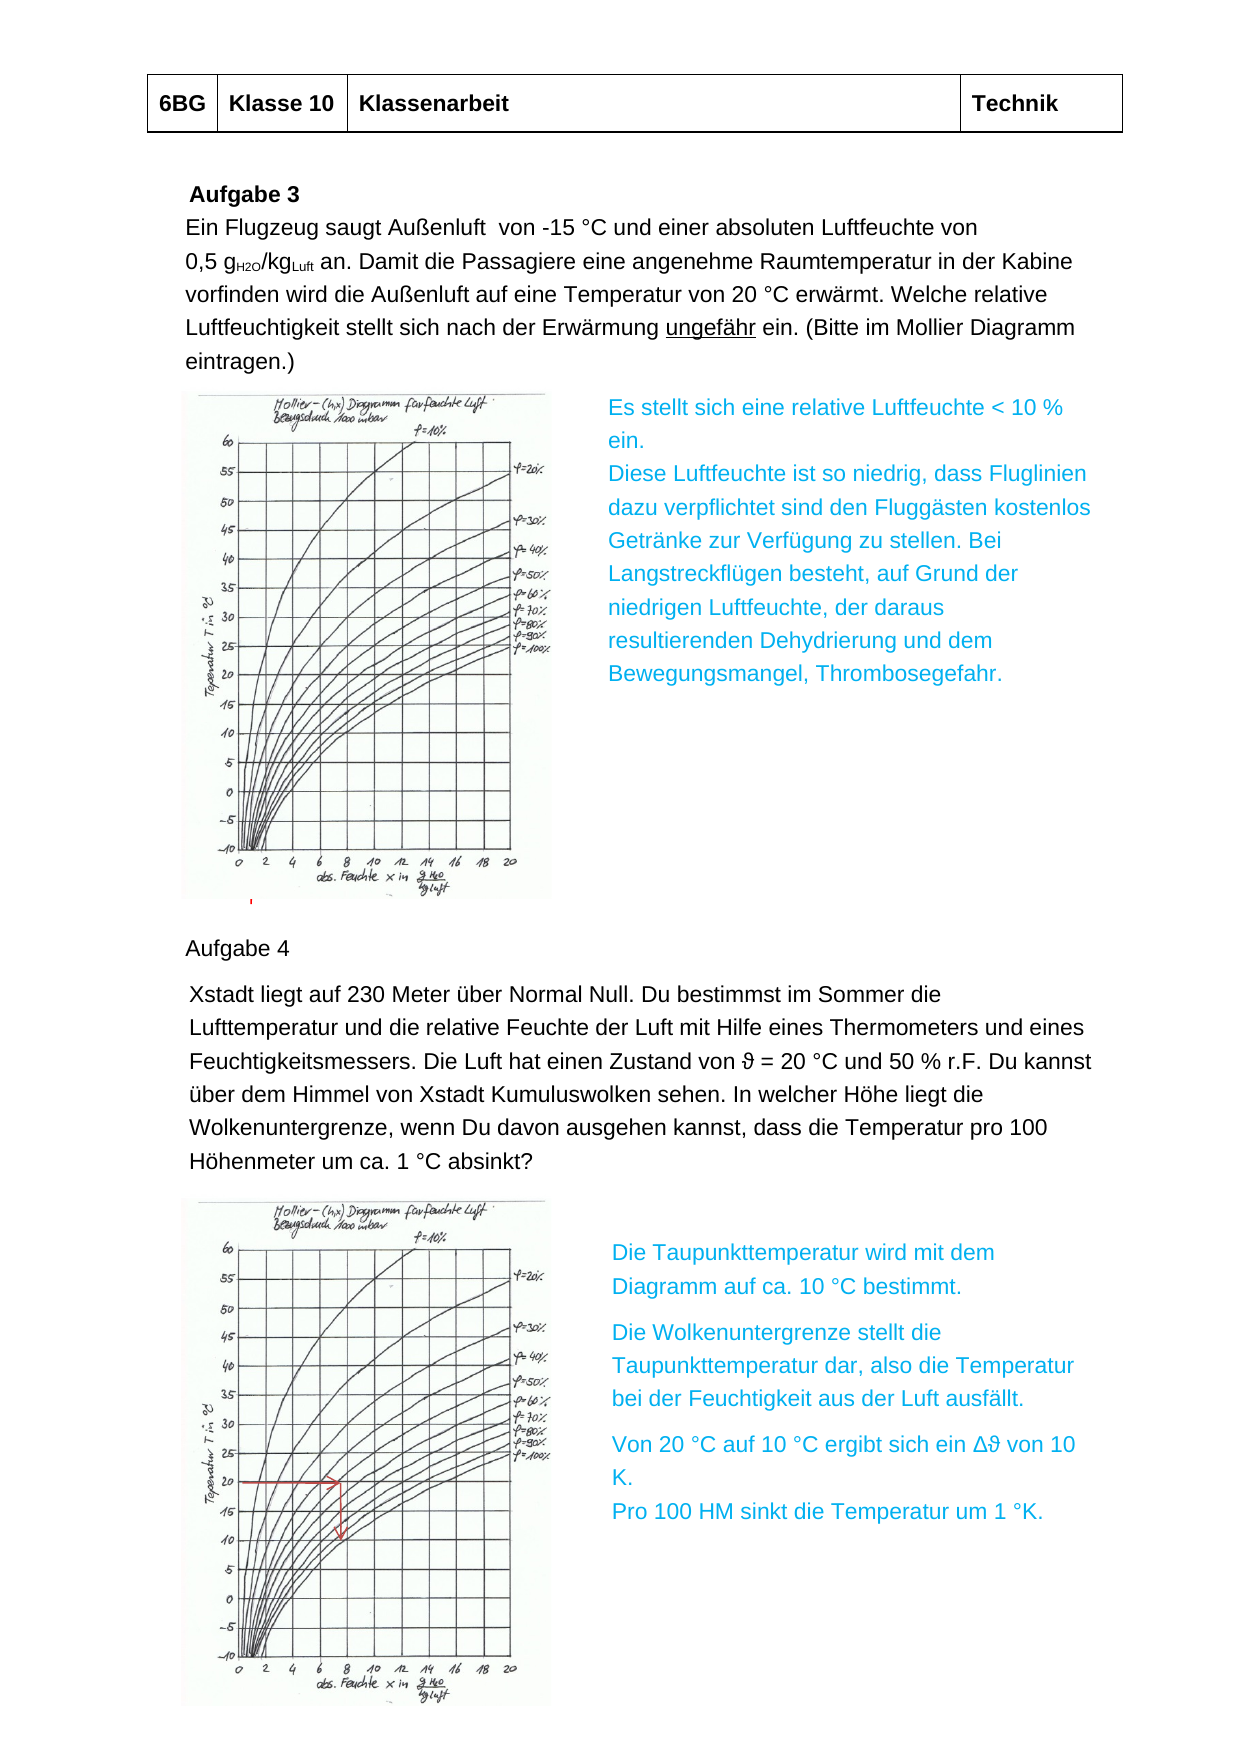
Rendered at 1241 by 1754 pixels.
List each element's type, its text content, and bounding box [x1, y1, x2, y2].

text Von 20 °C auf 10 °C ergibt sich ein Δϑ von 10 K. Pro 100 HM sinkt die Temperatur um 1 °K. [552, 1424, 1093, 1524]
picture [179, 383, 552, 897]
picture [179, 1190, 552, 1703]
text Ein Flugzeug saugt Außenluft von -15 °C und einer absoluten Luftfeuchte von 0,5 gH2O/kgLuft an. Damit die Passagiere eine angenehme Raumtemperatur in der Kabine vorfinden wird die Außenluft auf eine Temperatur von 20 °C erwärmt. Welche relative Luftfeuchtigkeit stellt sich nach der Erwärmung ungefähr ein. (Bitte im Mollier Diagramm eintragen.) [185, 207, 1093, 374]
text Die Wolkenuntergrenze stellt die Taupunkttemperatur dar, also die Temperatur bei der Feuchtigkeit aus der Luft ausfällt. [552, 1312, 1093, 1412]
text Es stellt sich eine relative Luftfeuchte < 10 % ein. Diese Luftfeuchte ist so niedrig, dass Fluglinien dazu verpflichtet sind den Fluggästen kostenlos Getränke zur Verfügung zu stellen. Bei Langstreckflügen besteht, auf Grund der niedrigen Luftfeuchte, der daraus resultierenden Dehydrierung und dem Bewegungsmangel, Thrombosegefahr. [552, 387, 1093, 687]
text Aufgabe 4 [185, 928, 1093, 962]
text Die Taupunkttemperatur wird mit dem Diagramm auf ca. 10 °C bestimmt. [552, 1232, 1093, 1299]
text Xstadt liegt auf 230 Meter über Normal Null. Du bestimmst im Sommer die Lufttemperatur und die relative Feuchte der Luft mit Hilfe eines Thermometers und eines Feuchtigkeitsmessers. Die Luft hat einen Zustand von ϑ = 20 °C und 50 % r.F. Du kannst über dem Himmel von Xstadt Kumuluswolken sehen. In welcher Höhe liegt die Wolkenuntergrenze, wenn Du davon ausgehen kannst, dass die Temperatur pro 100 Höhenmeter um ca. 1 °C absinkt? [189, 974, 1093, 1174]
text Aufgabe 3 [189, 174, 1093, 207]
